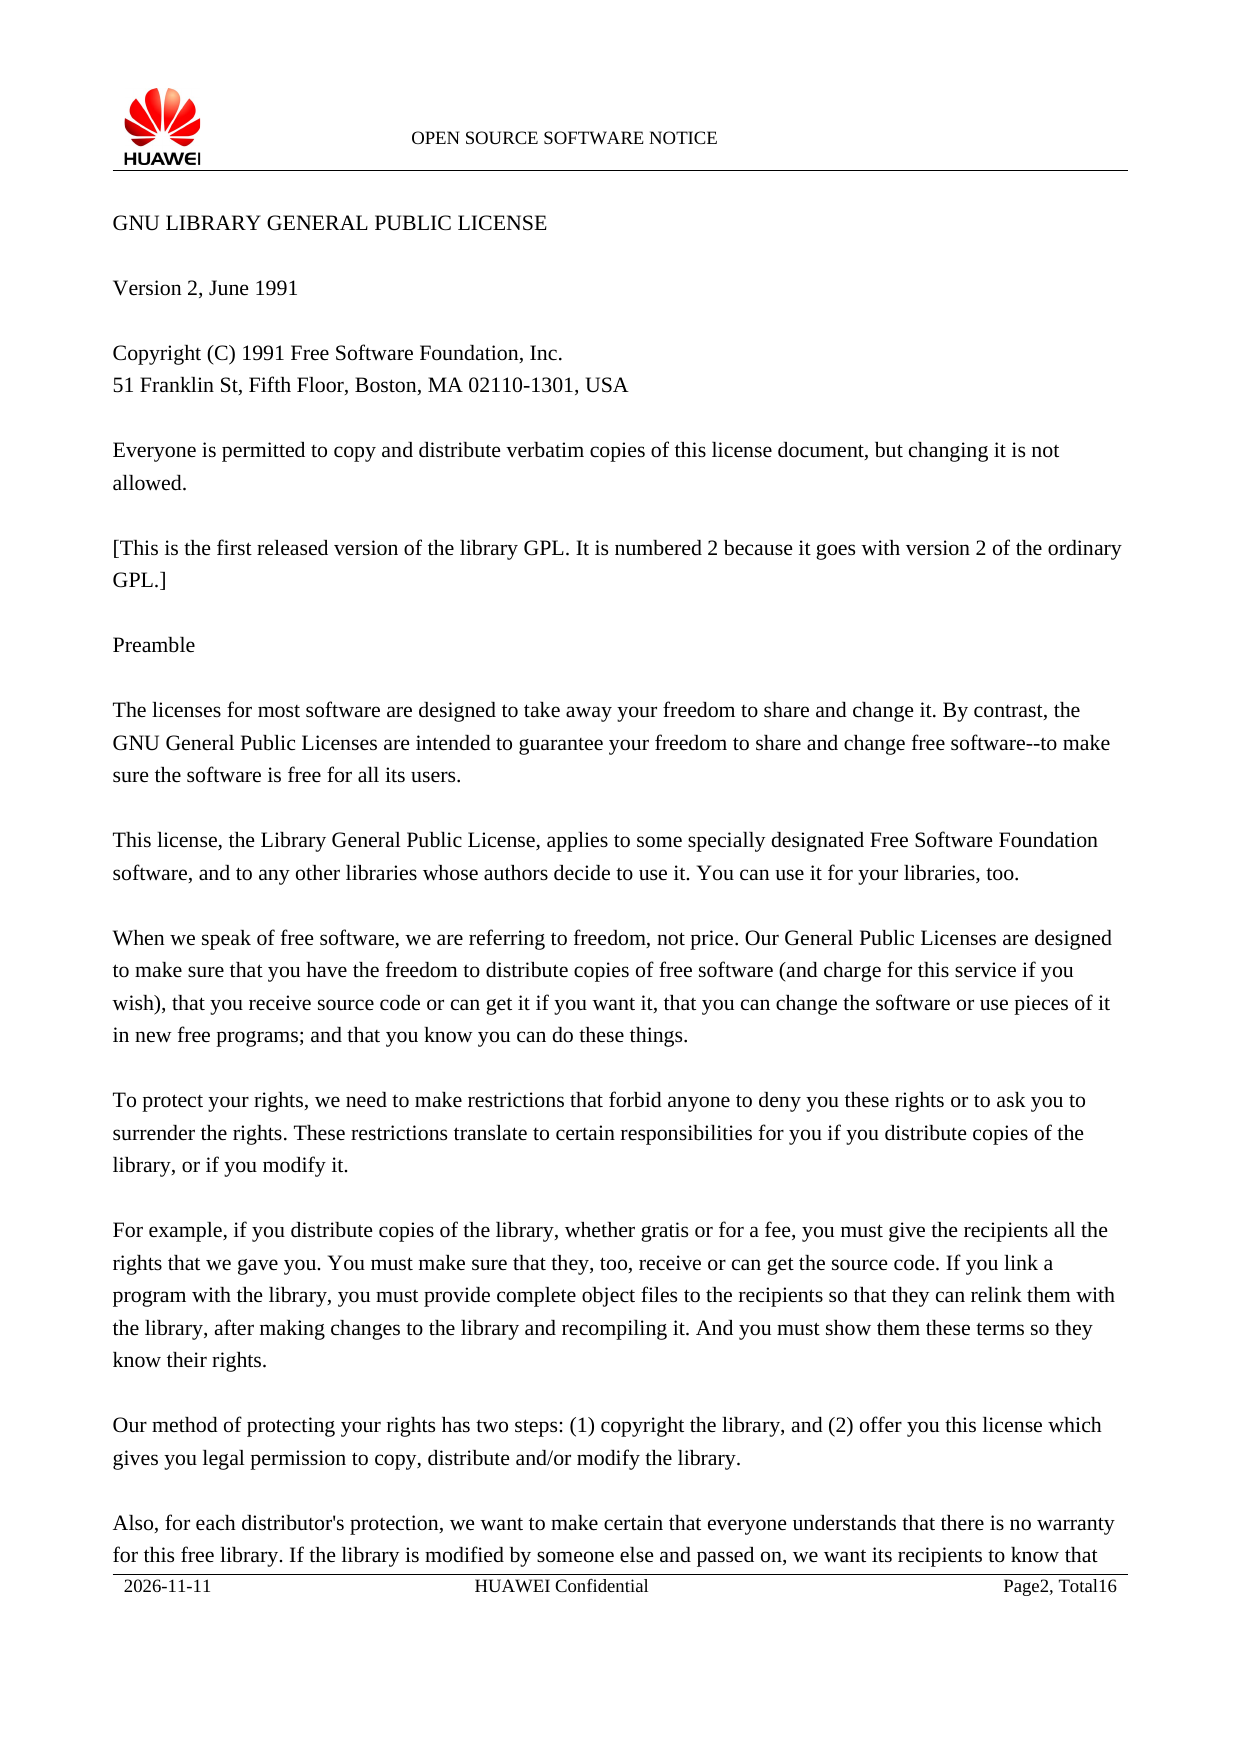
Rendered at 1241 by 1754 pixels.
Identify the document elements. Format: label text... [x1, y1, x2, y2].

picture [124, 88, 201, 165]
